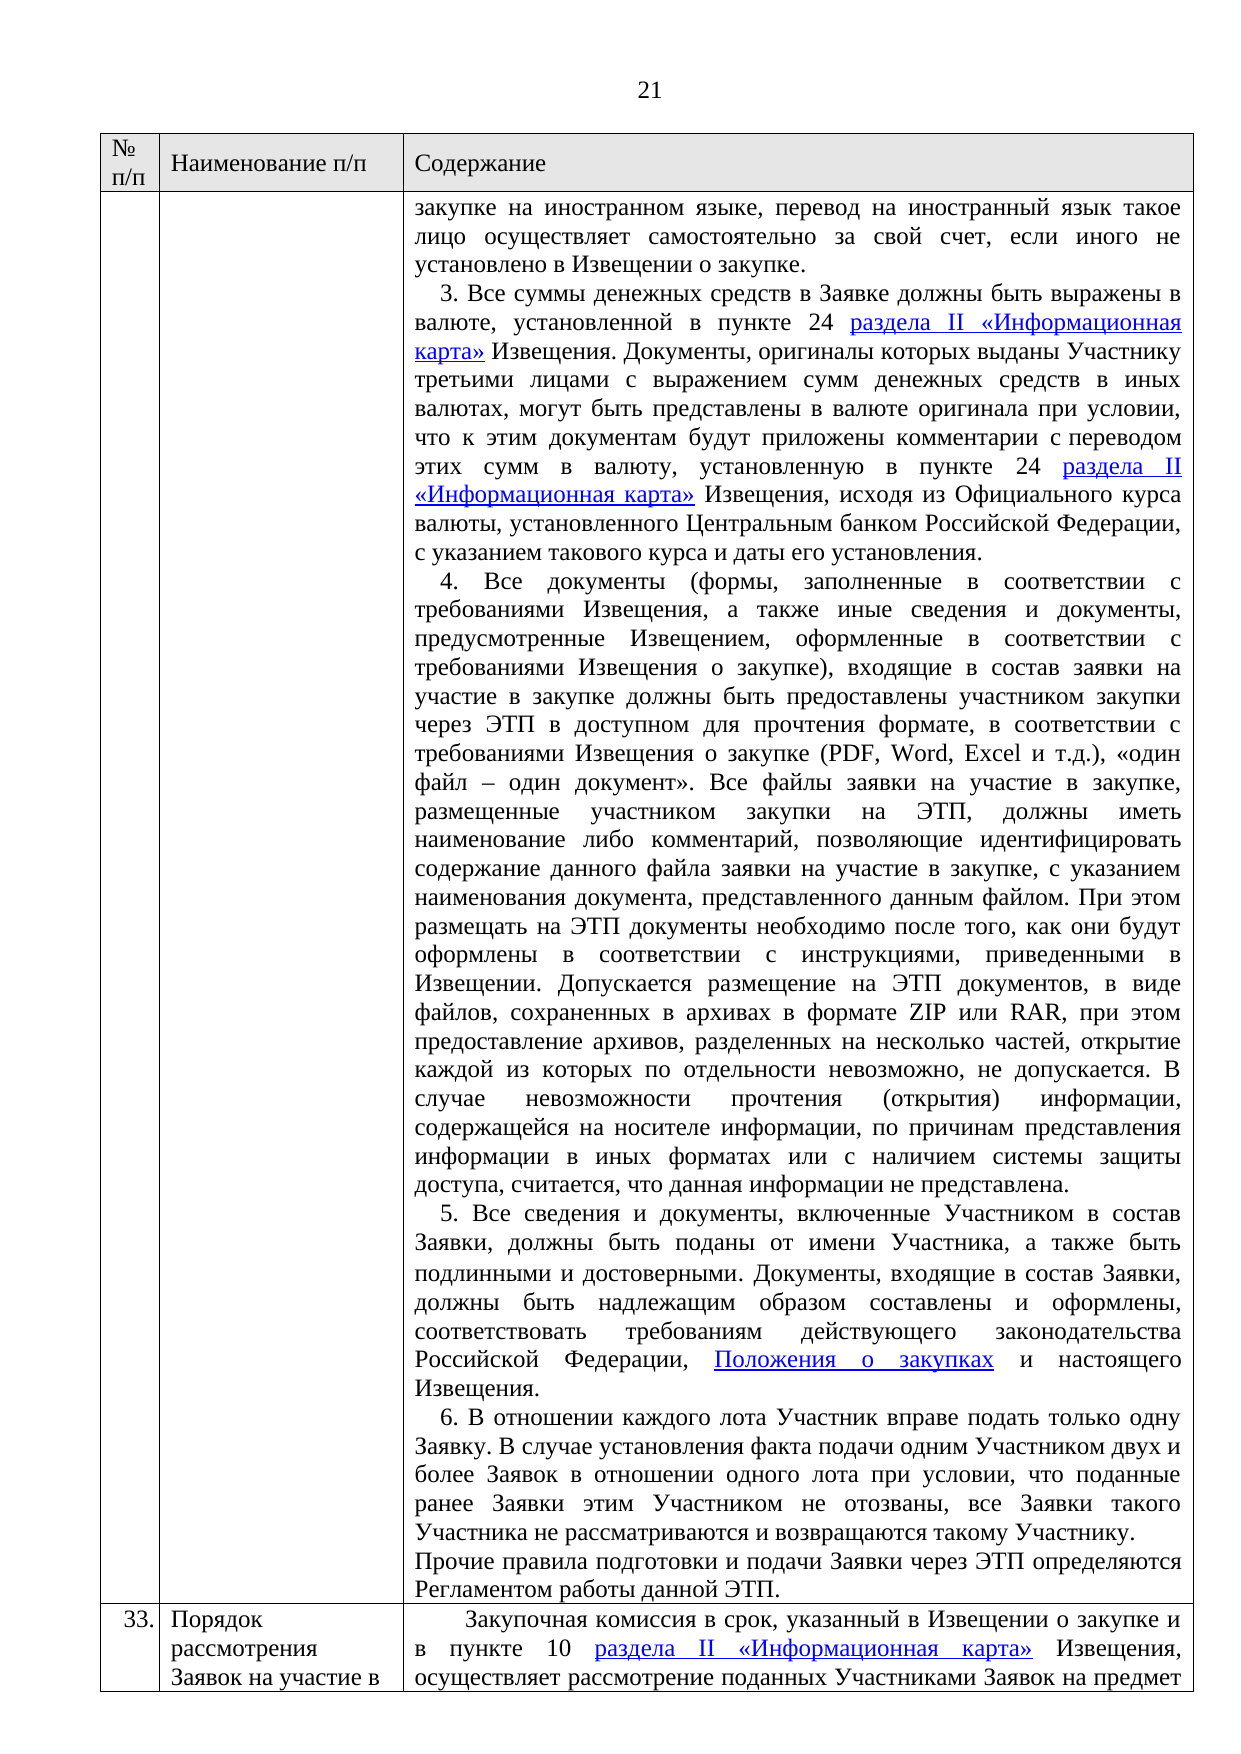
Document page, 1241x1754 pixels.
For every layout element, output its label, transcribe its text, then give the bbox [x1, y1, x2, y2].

table_header Наименование п/п [160, 134, 403, 191]
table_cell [160, 1604, 403, 1691]
table_cell [101, 1604, 159, 1691]
table_header Содержание [404, 134, 1193, 191]
table_header № п/п [101, 134, 159, 191]
table_cell [101, 192, 159, 1603]
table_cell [404, 192, 1193, 1603]
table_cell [160, 192, 403, 1603]
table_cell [404, 1604, 1193, 1691]
